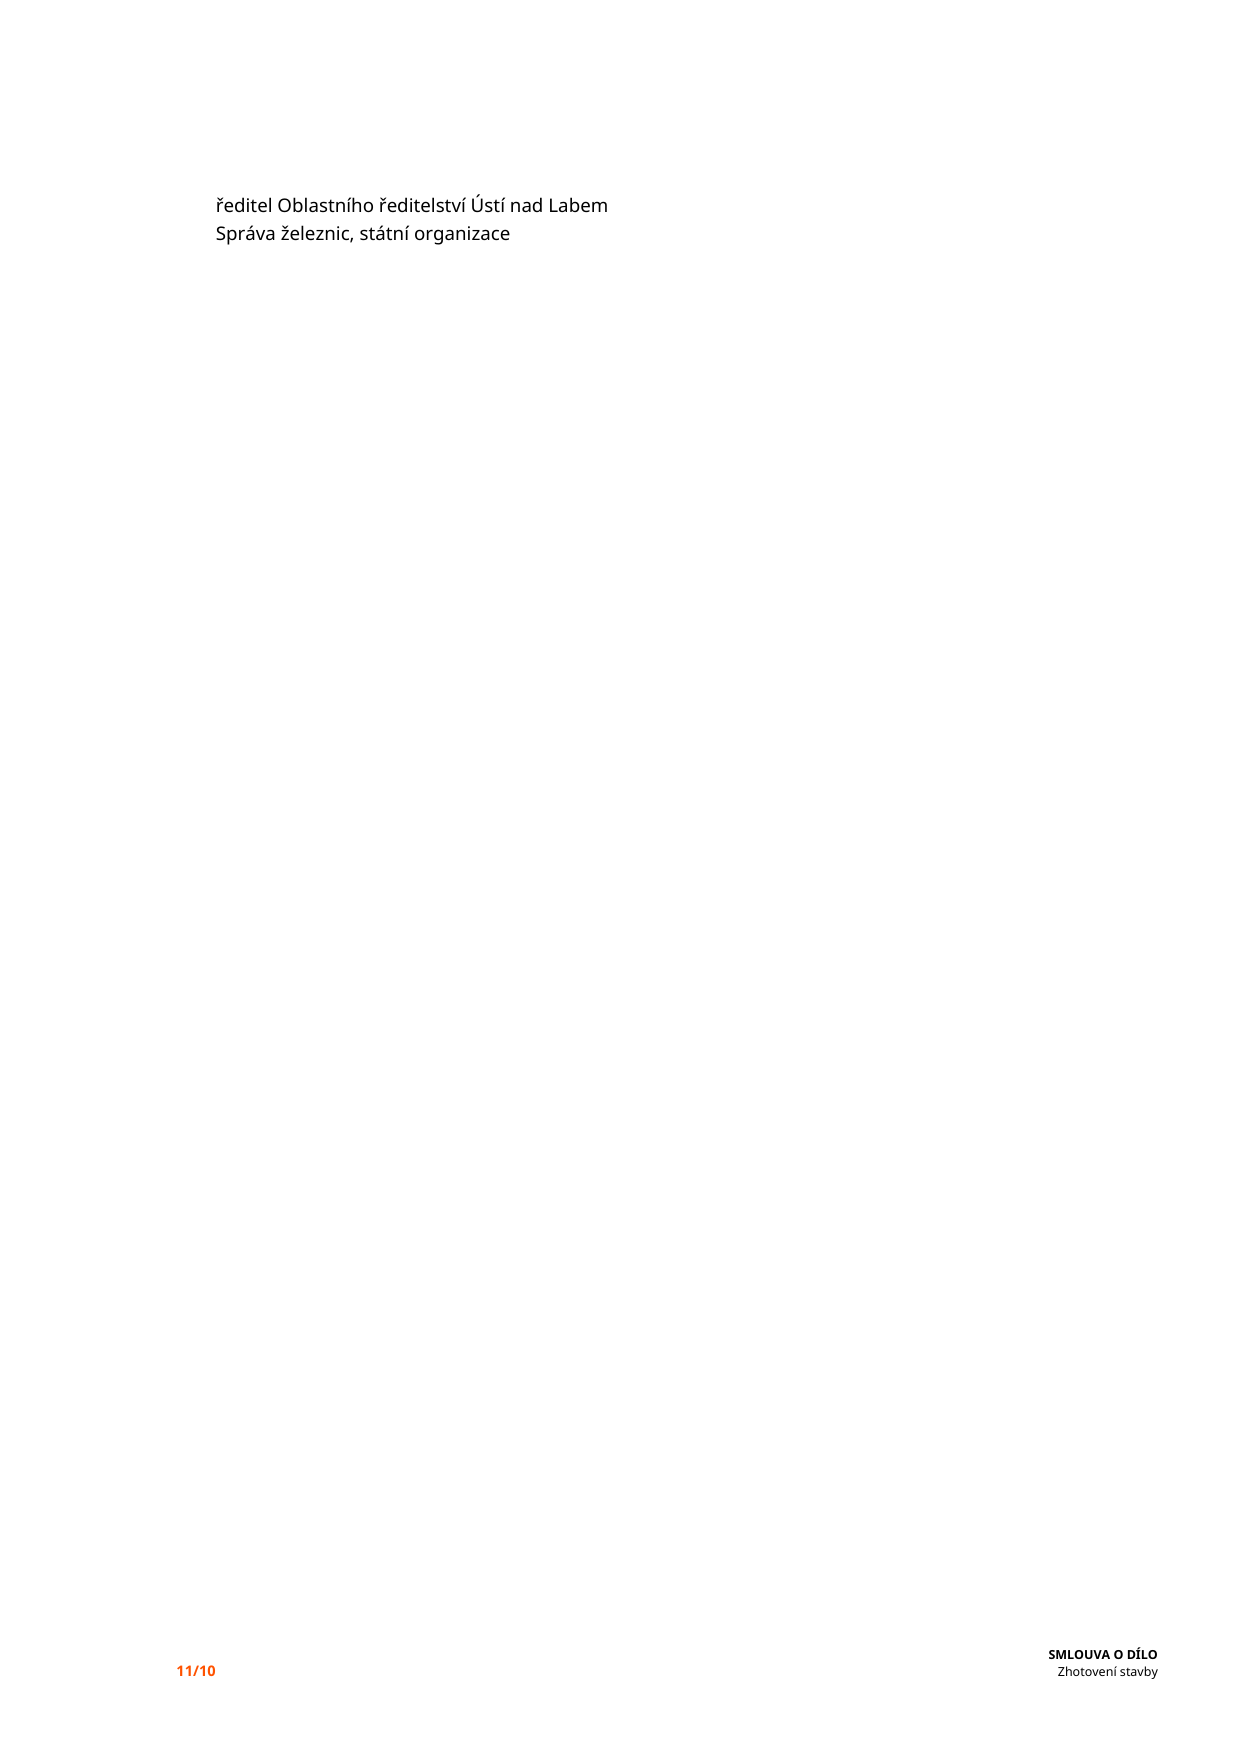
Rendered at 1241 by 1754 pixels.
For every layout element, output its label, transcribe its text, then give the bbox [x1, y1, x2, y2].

text Správa železnic, státní organizace [216, 220, 1093, 246]
text ředitel Oblastního ředitelství Ústí nad Labem [216, 192, 1093, 217]
